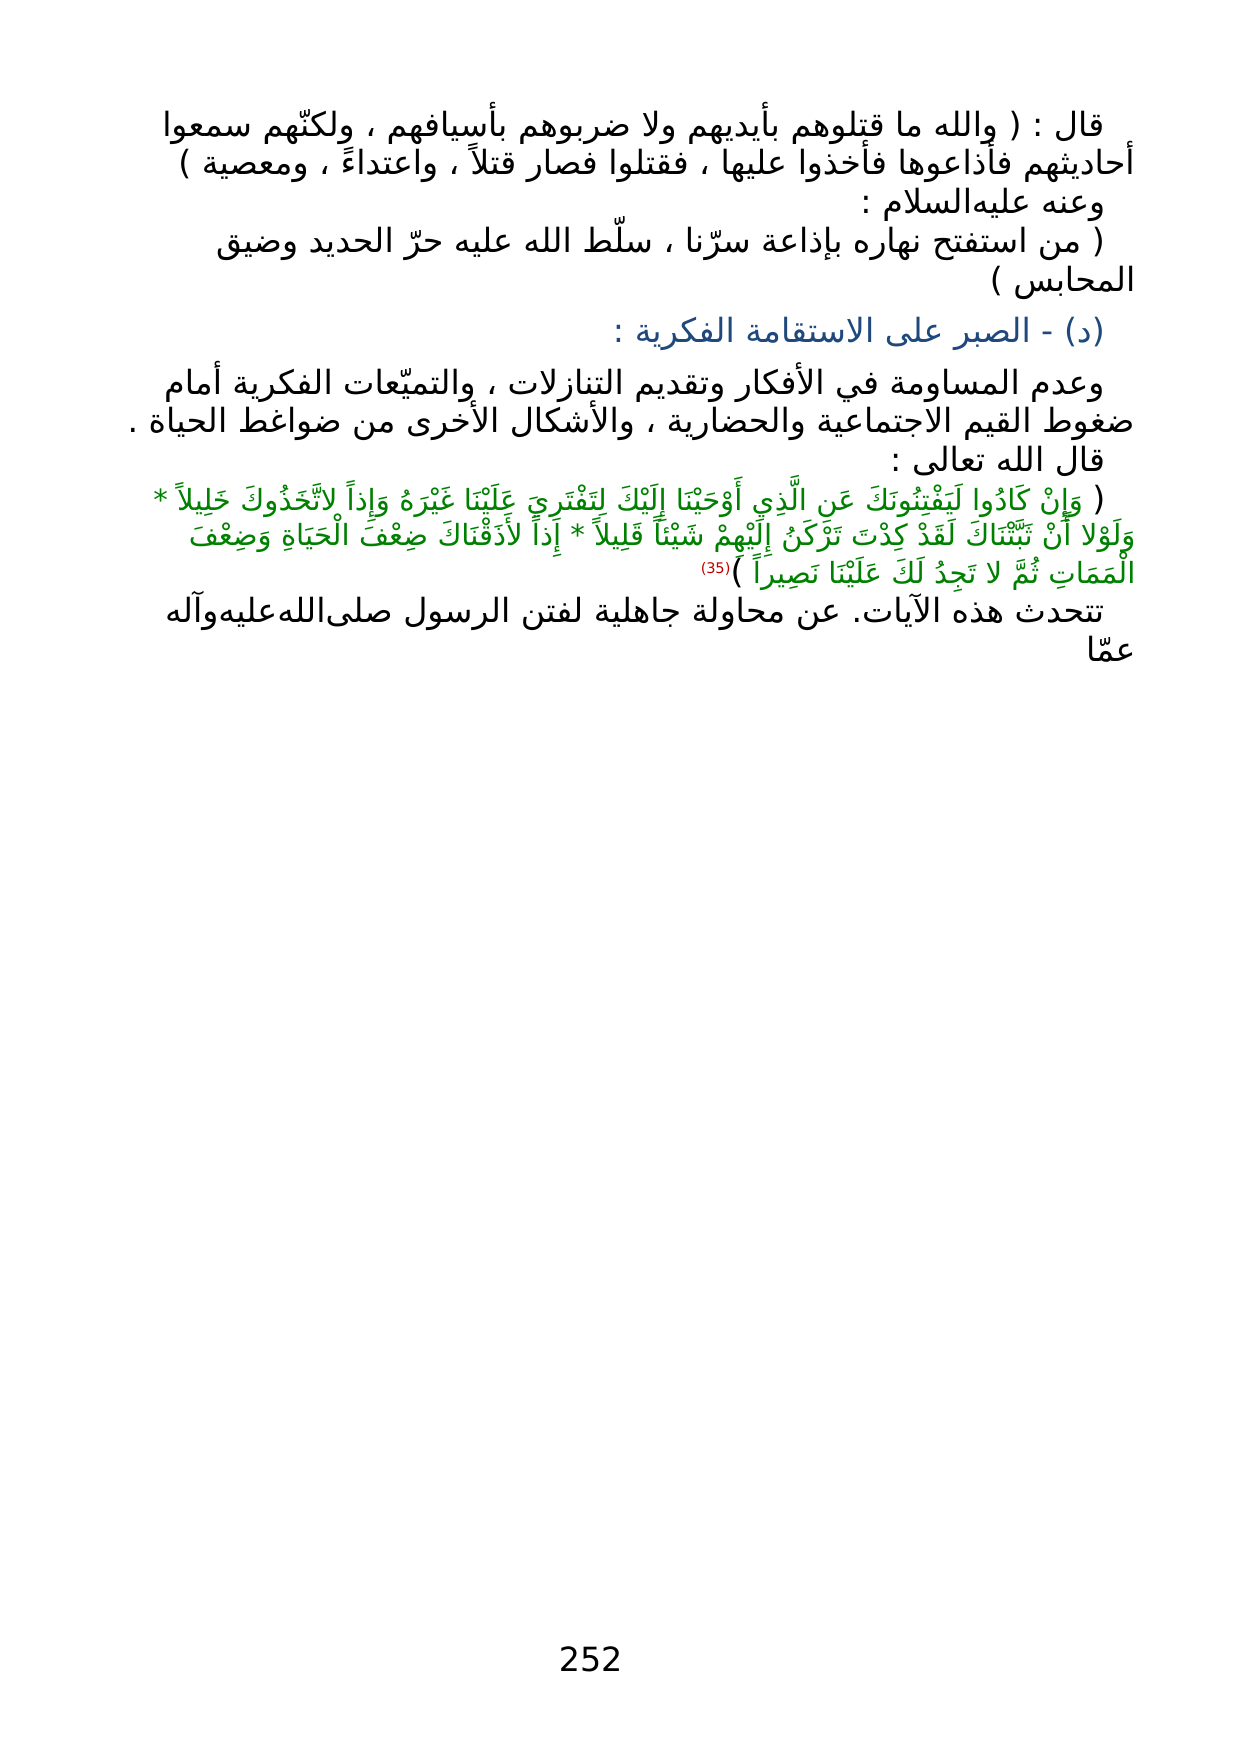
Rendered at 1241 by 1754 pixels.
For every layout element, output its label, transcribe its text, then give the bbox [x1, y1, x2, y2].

text تتحدث هذه الآيات. عن محاولة جاهلية لفتن الرسول صلى‌الله‌عليه‌وآله عمّا [105, 591, 1135, 669]
text وعدم المساومة في الأفكار وتقديم التنازلات ، والتميّعات الفكرية أمام ضغوط القيم الاجتماعية والحضارية ، والأشكال الأخرى من ضواغط الحياة . [105, 363, 1135, 441]
text وعنه عليه‌السلام : [105, 183, 1135, 222]
subtitle (د) - الصبر على الاستقامة الفكرية : [105, 312, 1135, 351]
text قال الله تعالى : [105, 441, 1135, 480]
text قال : ( والله ما قتلوهم بأيديهم ولا ضربوهم بأسيافهم ، ولكنّهم سمعوا أحاديثهم فأذاعوها فأخذوا عليها ، فقتلوا فصار قتلاً ، واعتداءً ، ومعصية ) [105, 105, 1135, 183]
text ( من استفتح نهاره بإذاعة سرّنا ، سلّط الله عليه حرّ الحديد وضيق المحابس ) [105, 222, 1135, 299]
text ( وَإِنْ كَادُوا لَيَفْتِنُونَكَ عَنِ الَّذِي أَوْحَيْنَا إِلَيْكَ لِتَفْتَرِيَ عَلَيْنَا غَيْرَهُ وَإِذاً لاتَّخَذُوكَ خَلِيلاً * وَلَوْلا أَنْ ثَبَّتْنَاكَ لَقَدْ كِدْتَ تَرْكَنُ إِلَيْهِمْ شَيْئاً قَلِيلاً * إِذاً لأَذَقْنَاكَ ضِعْفَ الْحَيَاةِ وَضِعْفَ الْمَمَاتِ ثُمَّ لا تَجِدُ لَكَ عَلَيْنَا نَصِيراً )(35) [105, 480, 1135, 591]
